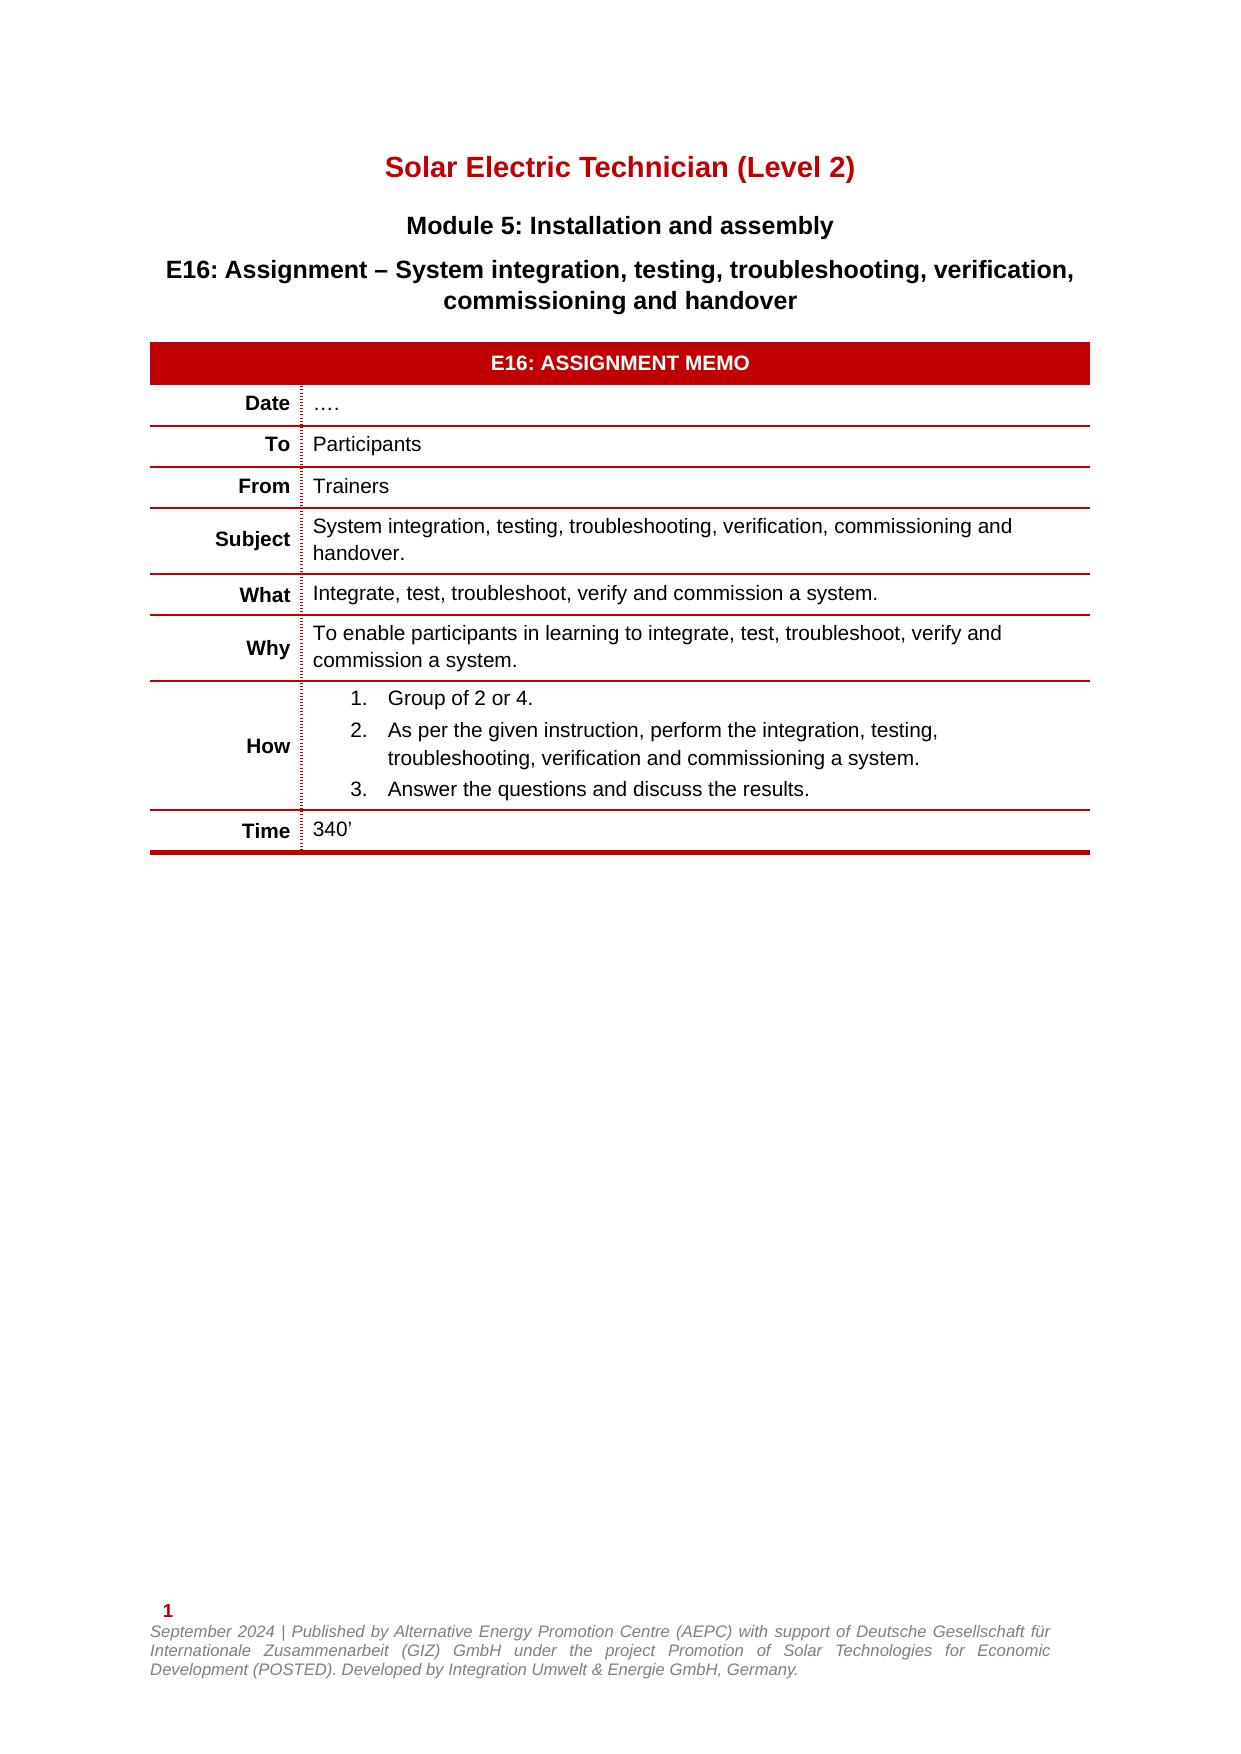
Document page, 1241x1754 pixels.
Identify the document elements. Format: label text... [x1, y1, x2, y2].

table_cell System integration, testing, troubleshooting, verification, commissioning and handover. [301, 509, 1090, 573]
table_cell What [150, 575, 301, 614]
table_cell Date [150, 385, 301, 424]
table_cell Subject [150, 509, 301, 573]
table_cell …. [301, 385, 1090, 424]
text Module 5: Installation and assembly [150, 211, 1090, 240]
text E16: Assignment – System integration, testing, troubleshooting, verification, commissioning and handover [150, 255, 1090, 314]
table_cell Integrate, test, troubleshoot, verify and commission a system. [301, 575, 1090, 614]
table_cell How [150, 682, 301, 809]
text Solar Electric Technician (Level 2) [150, 150, 1090, 183]
table_cell Participants [301, 427, 1090, 466]
table_cell To [150, 427, 301, 466]
table_cell Trainers [301, 468, 1090, 507]
table_cell Why [150, 616, 301, 680]
table_header E16: ASSIGNMENT MEMO [150, 342, 1090, 383]
table_cell Time [150, 811, 301, 850]
table_cell Group of 2 or 4. As per the given instruction, perform the integration, testing, troubleshooting, verification and commissioning a system. Answer the questions and discuss the results. [301, 682, 1090, 809]
table_cell 340’ [301, 811, 1090, 850]
table_cell From [150, 468, 301, 507]
table_cell To enable participants in learning to integrate, test, troubleshoot, verify and commission a system. [301, 616, 1090, 680]
